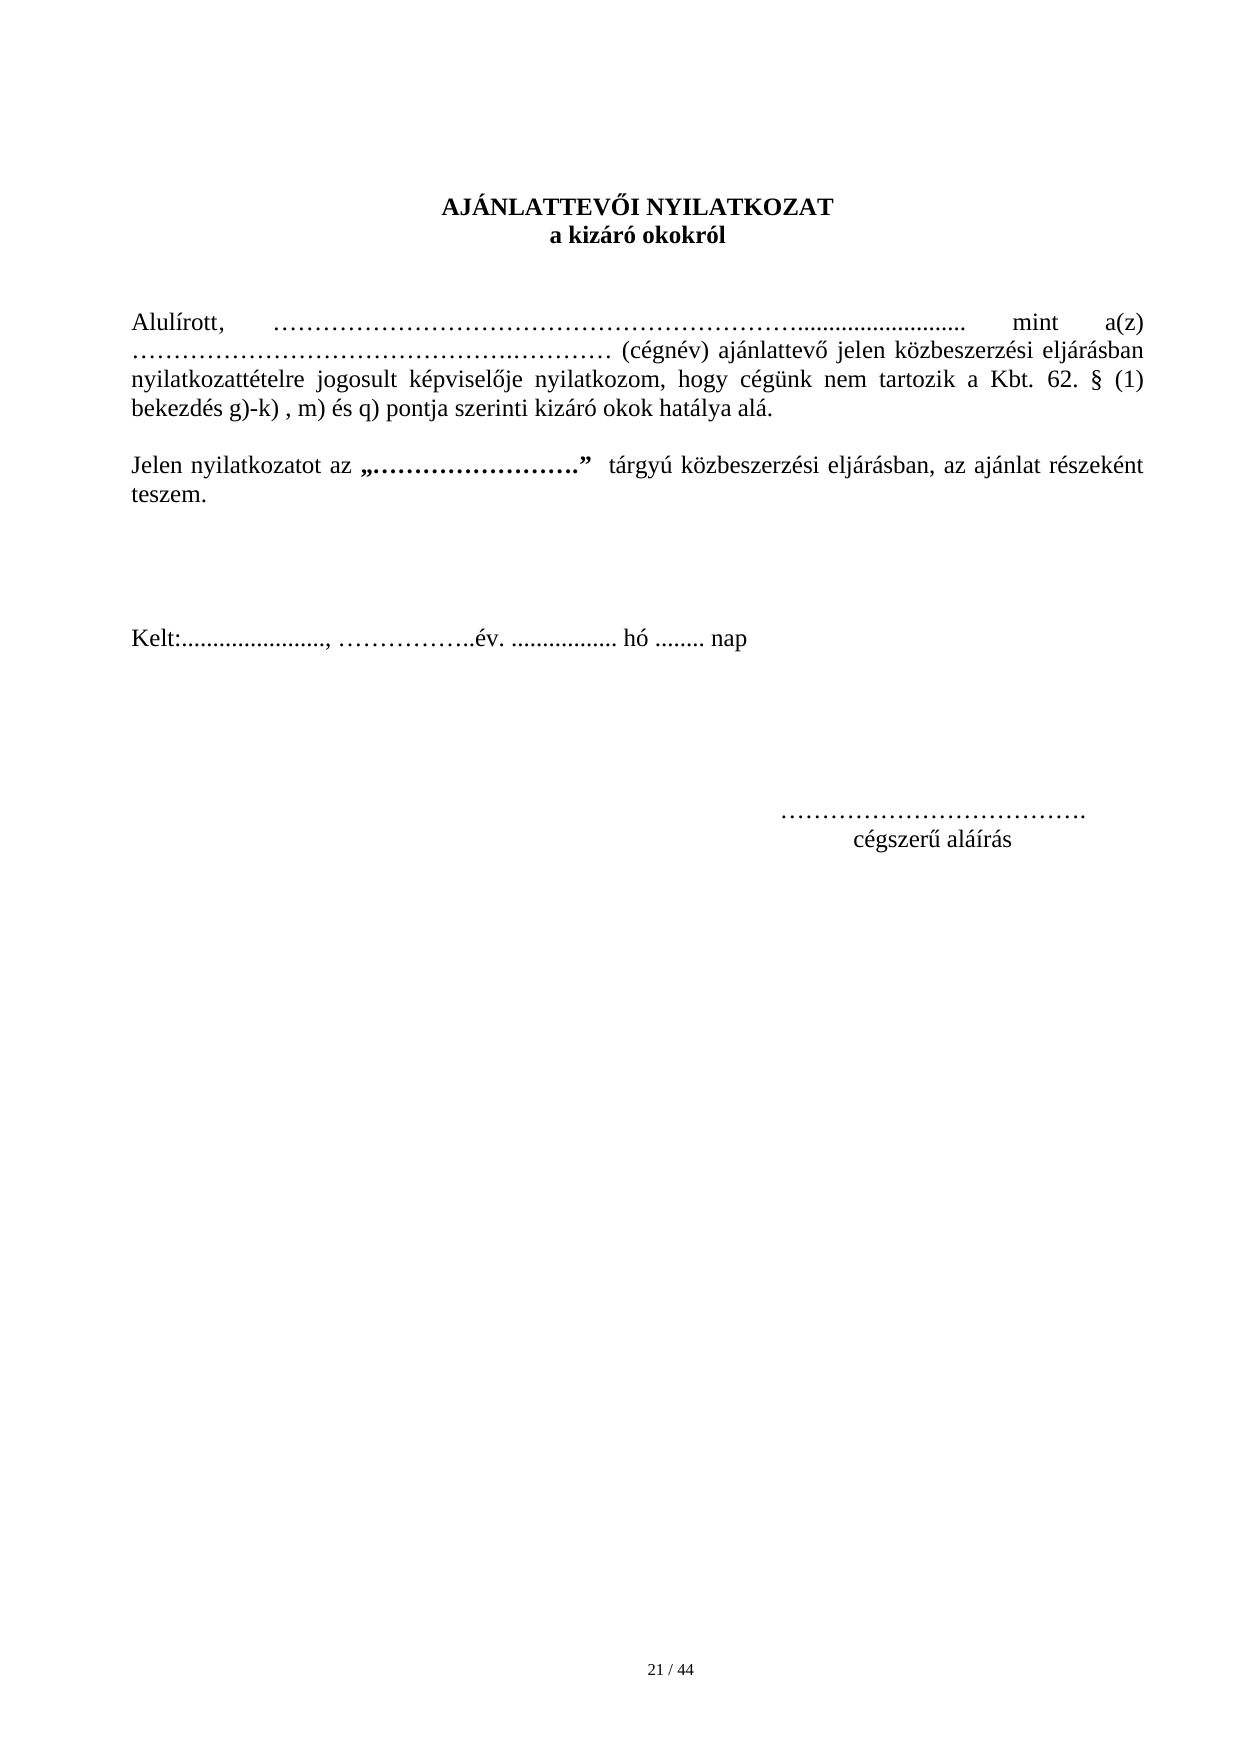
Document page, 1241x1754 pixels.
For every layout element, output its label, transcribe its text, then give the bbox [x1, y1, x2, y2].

text AJÁNLATTEVŐI NYILATKOZAT [131, 192, 1144, 220]
text ………………………………. [721, 795, 1144, 824]
text Alulírott‚ ………………………………………………………........................... mint a(z) ……………………………………….………… (cégnév) ajánlattevő jelen közbeszerzési eljárásban nyilatkozattételre jogosult képviselője nyilatkozom, hogy cégünk nem tartozik a Kbt. 62. § (1) bekezdés g)-k) , m) és q) pontja szerinti kizáró okok hatálya alá. [131, 307, 1144, 422]
text a kizáró okokról [131, 220, 1144, 249]
list Jelen nyilatkozatot az „…………………….” tárgyú közbeszerzési eljárásban, az ajánlat részeként teszem. [131, 450, 1144, 508]
text Kelt:......................., ……………..év. ................. hó ........ nap [131, 623, 1144, 652]
text cégszerű aláírás [647, 824, 1144, 853]
